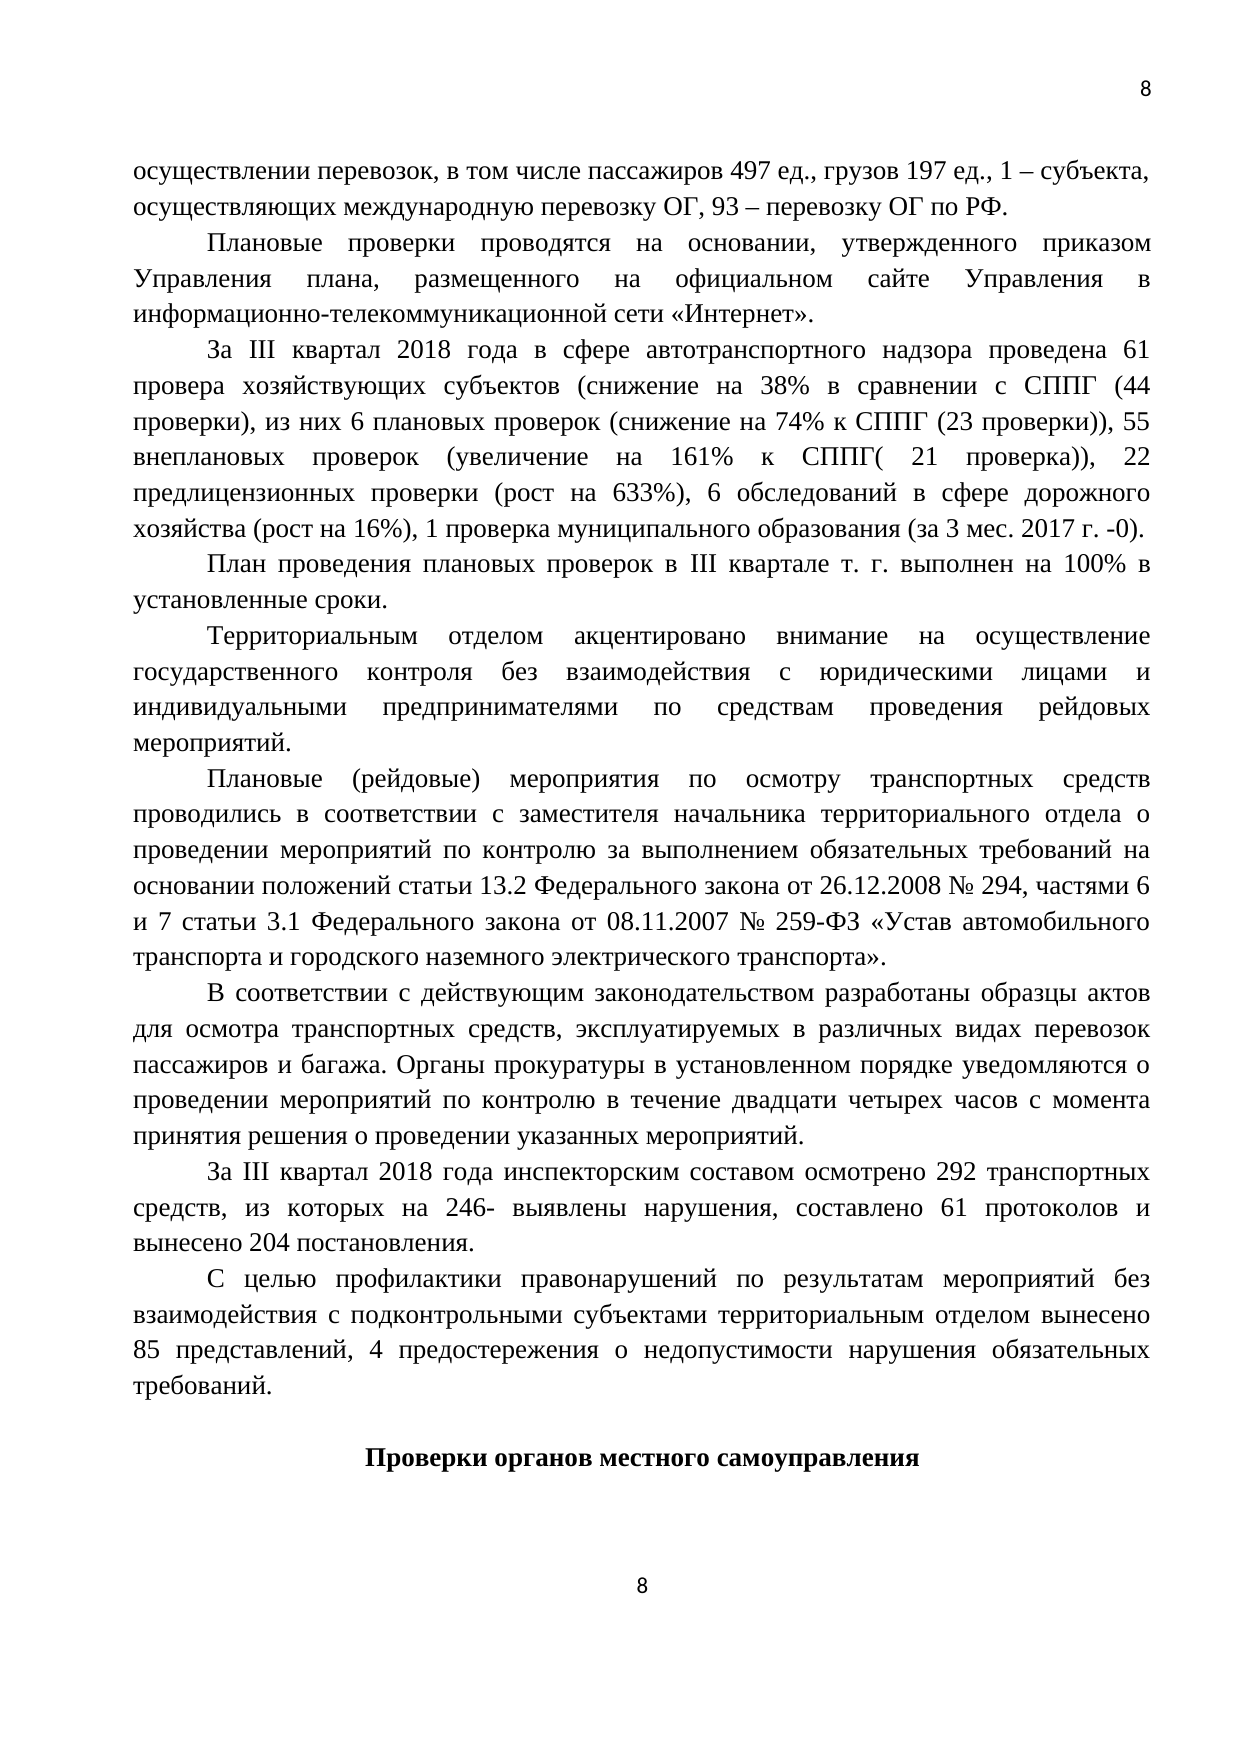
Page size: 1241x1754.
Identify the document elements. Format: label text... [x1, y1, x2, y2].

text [133, 154, 1152, 221]
text За III квартал 2018 года в сфере автотранспортного надзора проведена 61 провера хозяйствующих субъектов (снижение на 38% в сравнении с СППГ (44 проверки), из них 6 плановых проверок (снижение на 74% к СППГ (23 проверки)), 55 внеплановых проверок (увеличение на 161% к СППГ( 21 проверка)), 22 предлицензионных проверки (рост на 633%), 6 обследований в сфере дорожного хозяйства (рост на 16%), 1 проверка муниципального образования (за 3 мес. 2017 г. -0). [133, 333, 1152, 543]
text За III квартал 2018 года инспекторским составом осмотрено 292 транспортных средств, из которых на 246- выявлены нарушения, составлено 61 протоколов и вынесено 204 постановления. [133, 1155, 1152, 1257]
text Проверки органов местного самоуправления [133, 1441, 1152, 1472]
text Плановые (рейдовые) мероприятия по осмотру транспортных средств проводились в соответствии с заместителя начальника территориального отдела о проведении мероприятий по контролю за выполнением обязательных требований на основании положений статьи 13.2 Федерального закона от 26.12.2008 № 294, частями 6 и 7 статьи 3.1 Федерального закона от 08.11.2007 № 259-ФЗ «Устав автомобильного транспорта и городского наземного электрического транспорта». [133, 762, 1152, 972]
text В соответствии с действующим законодательством разработаны образцы актов для осмотра транспортных средств, эксплуатируемых в различных видах перевозок пассажиров и багажа. Органы прокуратуры в установленном порядке уведомляются о проведении мероприятий по контролю в течение двадцати четырех часов с момента принятия решения о проведении указанных мероприятий. [133, 976, 1152, 1150]
text С целью профилактики правонарушений по результатам мероприятий без взаимодействия с подконтрольными субъектами территориальным отделом вынесено 85 представлений, 4 предостережения о недопустимости нарушения обязательных требований. [133, 1262, 1152, 1400]
text Плановые проверки проводятся на основании, утвержденного приказом Управления плана, размещенного на официальном сайте Управления в информационно-телекоммуникационной сети «Интернет». [133, 226, 1152, 328]
text План проведения плановых проверок в III квартале т. г. выполнен на 100% в установленные сроки. [133, 547, 1152, 614]
text Территориальным отделом акцентировано внимание на осуществление государственного контроля без взаимодействия с юридическими лицами и индивидуальными предпринимателями по средствам проведения рейдовых мероприятий. [133, 619, 1152, 757]
